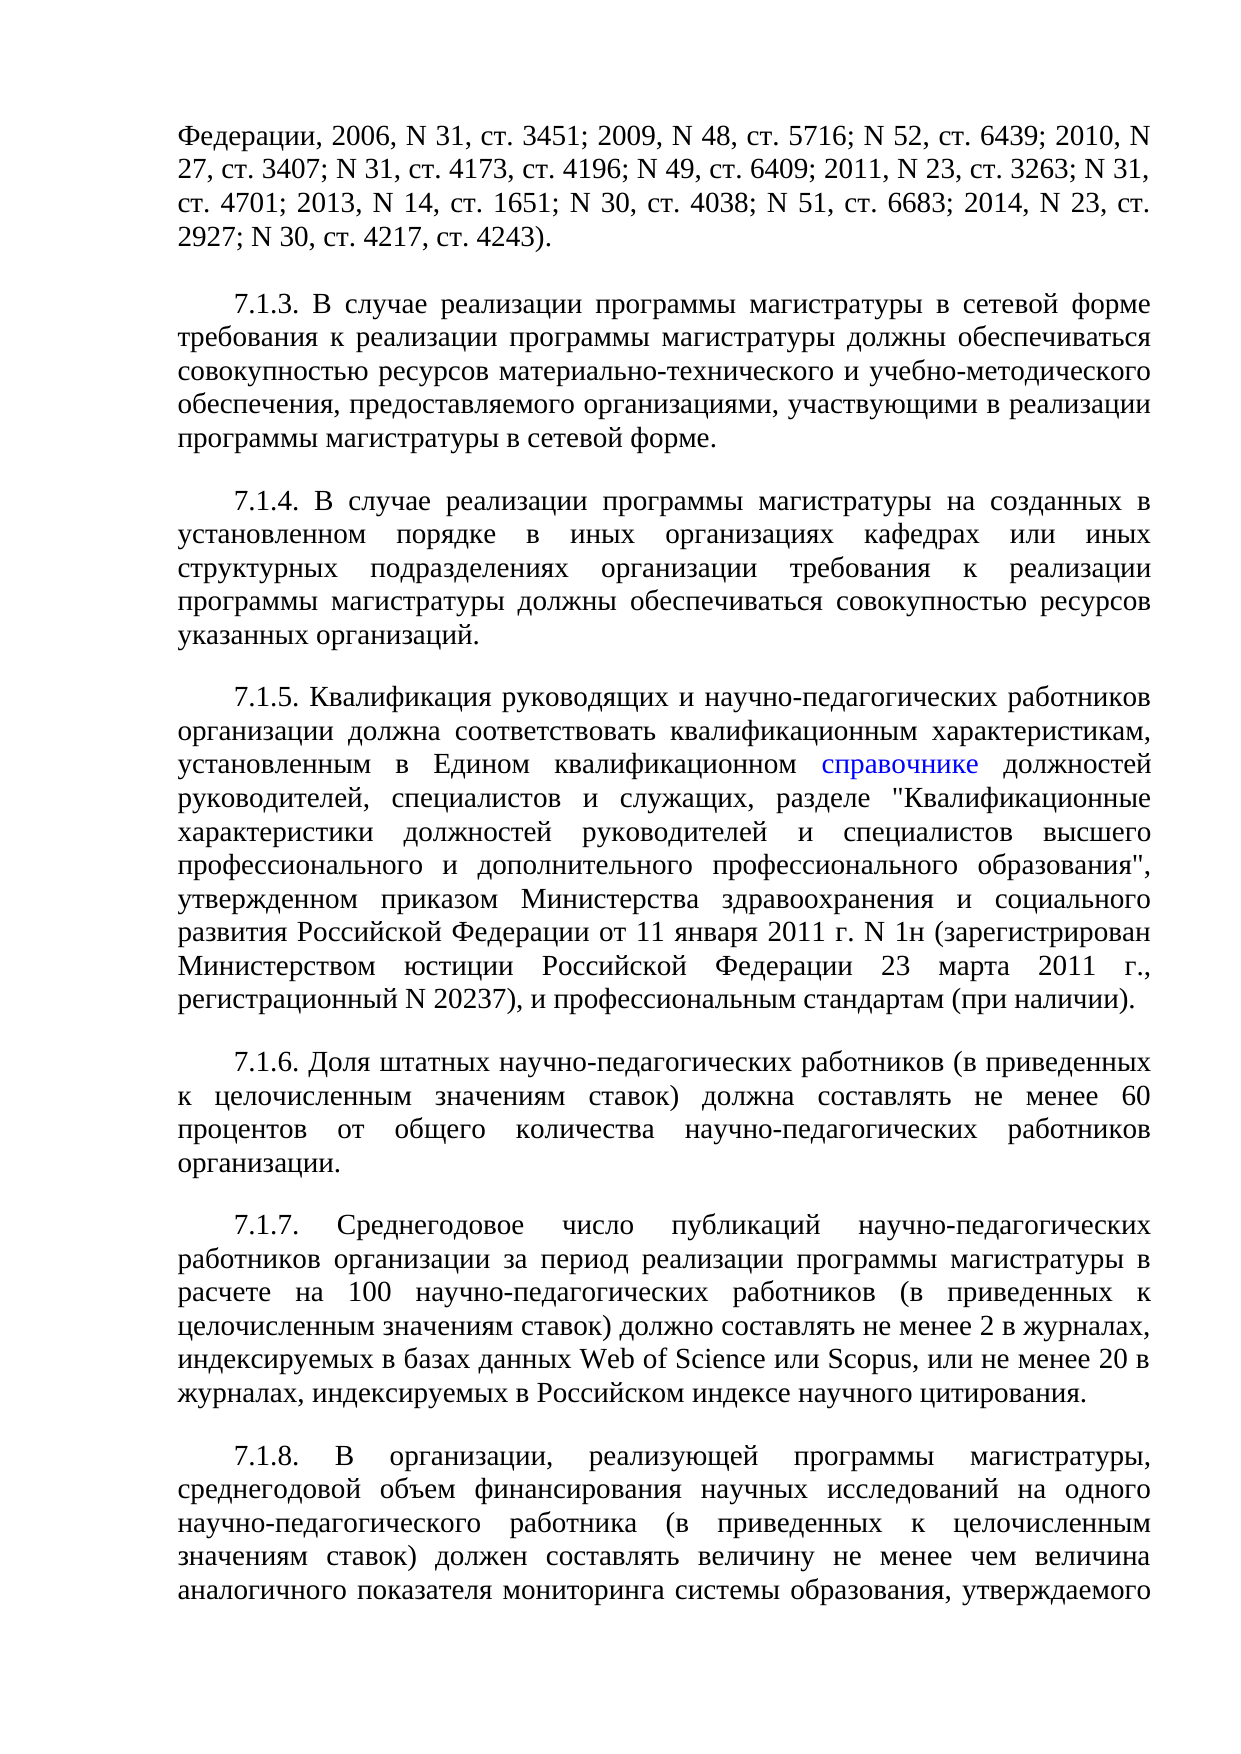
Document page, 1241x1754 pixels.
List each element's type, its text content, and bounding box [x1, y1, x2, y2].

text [177, 1438, 1152, 1606]
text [177, 118, 1152, 252]
text 7.1.7. Среднегодовое число публикаций научно-педагогических работников организации за период реализации программы магистратуры в расчете на 100 научно-педагогических работников (в приведенных к целочисленным значениям ставок) должно составлять не менее 2 в журналах, индексируемых в базах данных Web of Science или Scopus, или не менее 20 в журналах, индексируемых в Российском индексе научного цитирования. [177, 1207, 1152, 1409]
text 7.1.4. В случае реализации программы магистратуры на созданных в установленном порядке в иных организациях кафедрах или иных структурных подразделениях организации требования к реализации программы магистратуры должны обеспечиваться совокупностью ресурсов указанных организаций. [177, 483, 1152, 650]
text 7.1.6. Доля штатных научно-педагогических работников (в приведенных к целочисленным значениям ставок) должна составлять не менее 60 процентов от общего количества научно-педагогических работников организации. [177, 1044, 1152, 1178]
text 7.1.3. В случае реализации программы магистратуры в сетевой форме требования к реализации программы магистратуры должны обеспечиваться совокупностью ресурсов материально-технического и учебно-методического обеспечения, предоставляемого организациями, участвующими в реализации программы магистратуры в сетевой форме. [177, 286, 1152, 453]
text 7.1.5. Квалификация руководящих и научно-педагогических работников организации должна соответствовать квалификационным характеристикам, установленным в Едином квалификационном справочнике должностей руководителей, специалистов и служащих, разделе "Квалификационные характеристики должностей руководителей и специалистов высшего профессионального и дополнительного профессионального образования", утвержденном приказом Министерства здравоохранения и социального развития Российской Федерации от 11 января 2011 г. N 1н (зарегистрирован Министерством юстиции Российской Федерации 23 марта 2011 г., регистрационный N 20237), и профессиональным стандартам (при наличии). [177, 679, 1152, 1015]
